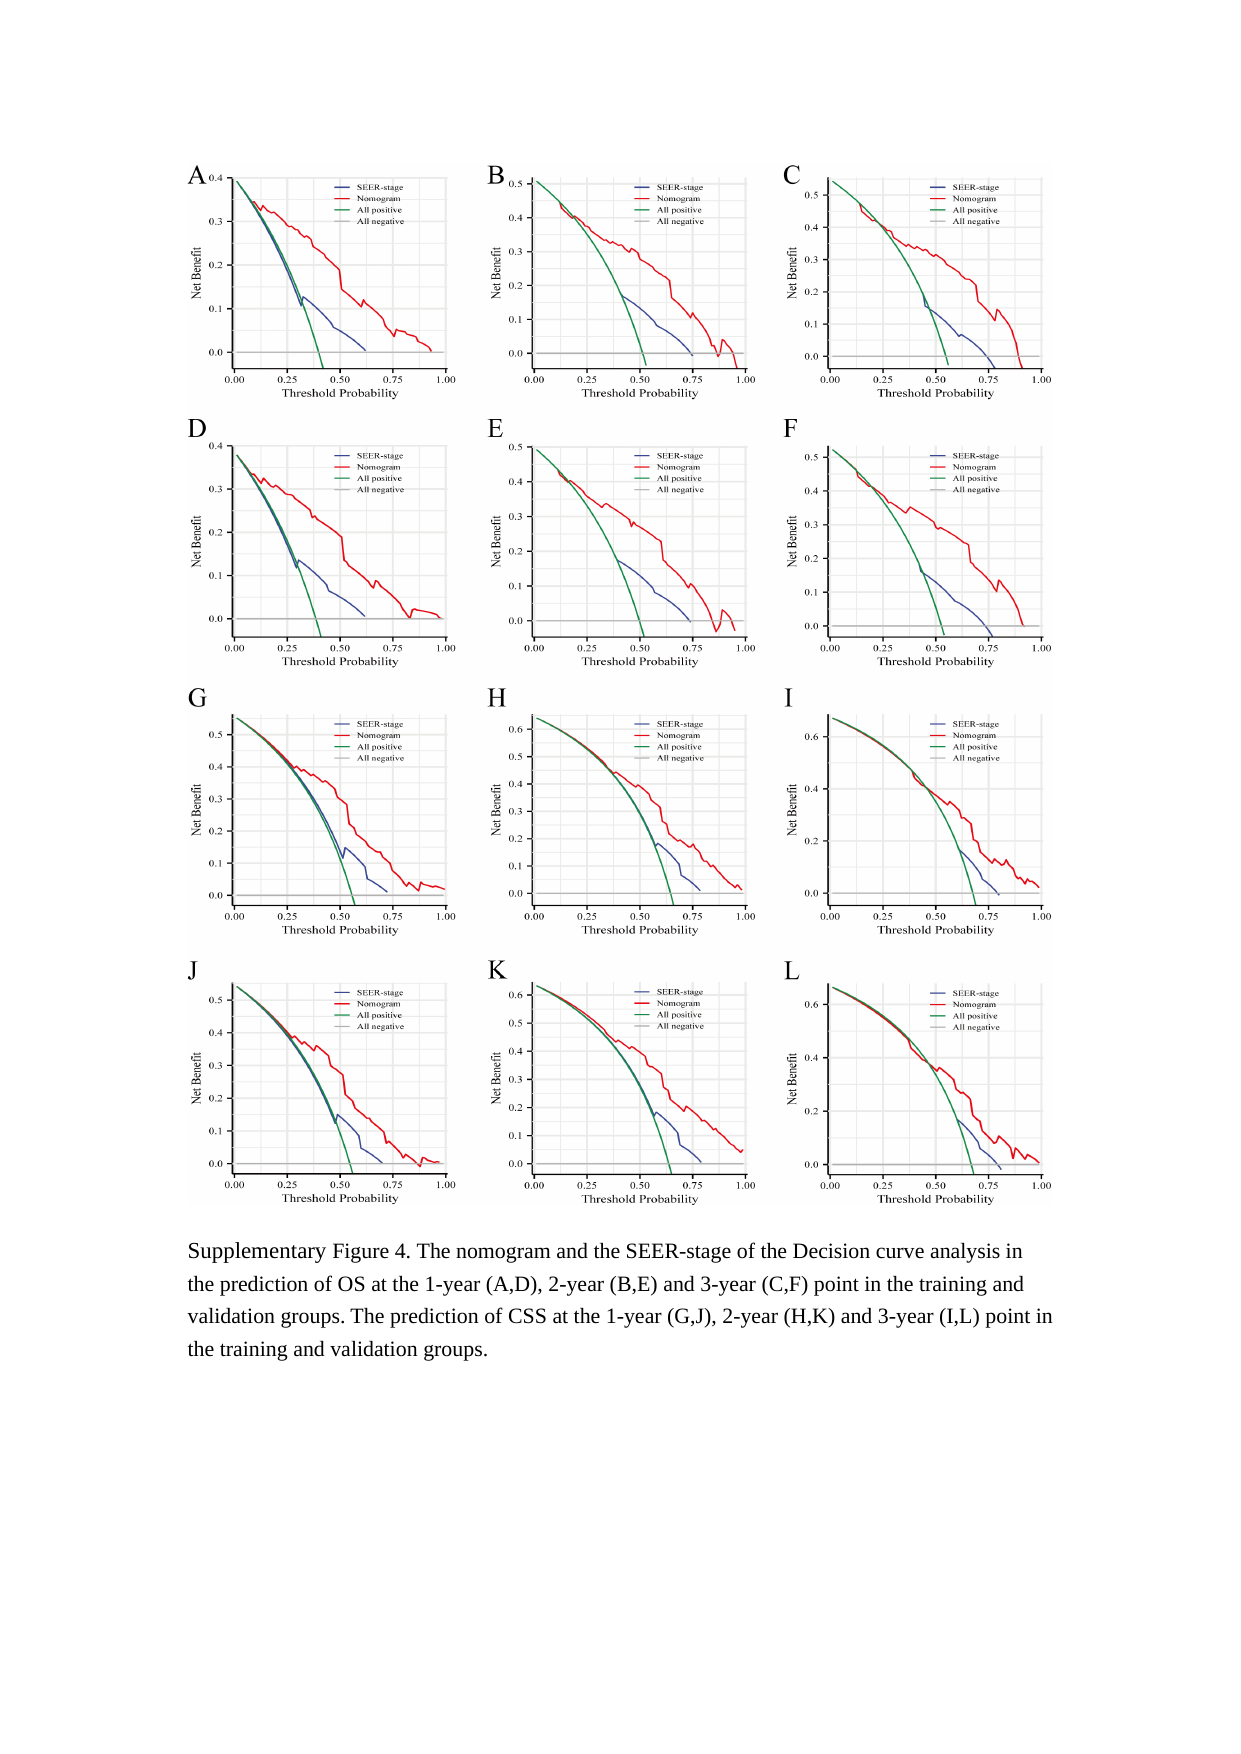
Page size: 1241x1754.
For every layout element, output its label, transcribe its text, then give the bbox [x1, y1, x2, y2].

text Supplementary Figure 4. The nomogram and the SEER-stage of the Decision curve analysis in the prediction of OS at the 1-year (A,D), 2-year (B,E) and 3-year (C,F) point in the training and validation groups. The prediction of CSS at the 1-year (G,J), 2-year (H,K) and 3-year (I,L) point in the training and validation groups. [187, 1234, 1053, 1364]
picture [187, 162, 1053, 1205]
